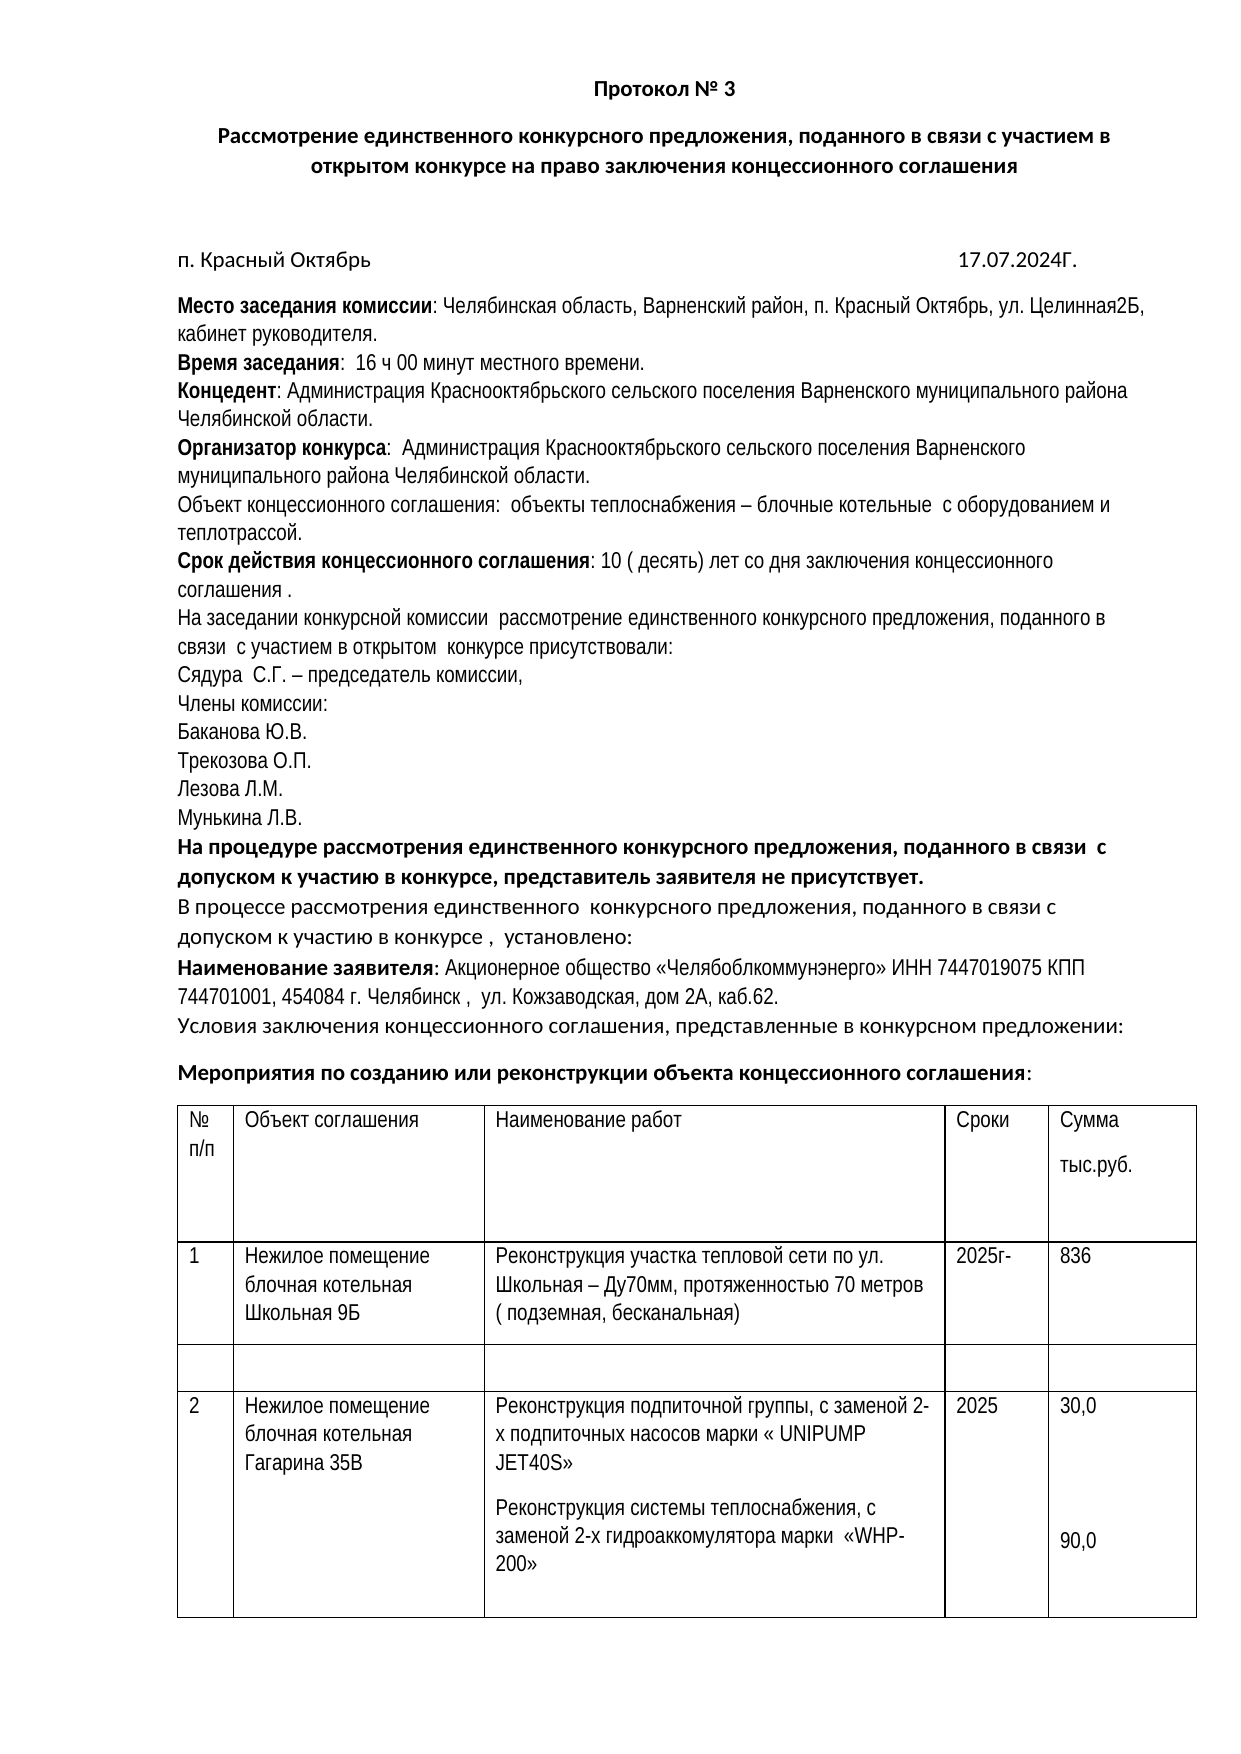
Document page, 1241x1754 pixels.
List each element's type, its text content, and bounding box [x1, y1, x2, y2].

text Рассмотрение единственного конкурсного предложения, поданного в связи с участием в открытом конкурсе на право заключения концессионного соглашения [177, 121, 1152, 179]
text В процессе рассмотрения единственного конкурсного предложения, поданного в связи с допуском к участию в конкурсе , установлено: [177, 892, 1152, 951]
table_cell [178, 1345, 233, 1391]
text Срок действия концессионного соглашения: 10 ( десять) лет со дня заключения концессионного соглашения . [177, 547, 1152, 602]
text На заседании конкурсной комиссии рассмотрение единственного конкурсного предложения, поданного в связи с участием в открытом конкурсе присутствовали: [177, 604, 1152, 659]
text Сядура С.Г. – председатель комиссии, [177, 661, 1152, 688]
text На процедуре рассмотрения единственного конкурсного предложения, поданного в связи с допуском к участию в конкурсе, представитель заявителя не присутствует. [177, 832, 1152, 890]
table_cell Нежилое помещение блочная котельная Школьная 9Б [234, 1243, 484, 1344]
table_cell [485, 1345, 944, 1391]
table_cell 2025г- [946, 1243, 1048, 1344]
text Баканова Ю.В. [177, 718, 1152, 744]
table_cell 2 [178, 1392, 233, 1617]
table_cell [946, 1345, 1048, 1391]
text Наименование заявителя: Акционерное общество «Челябоблкоммунэнерго» ИНН 7447019075 КПП 744701001, 454084 г. Челябинск , ул. Кожзаводская, дом 2А, каб.62. [177, 953, 1152, 1009]
table_header Сроки [946, 1106, 1048, 1241]
text Место заседания комиссии: Челябинская область, Варненский район, п. Красный Октябрь, ул. Целинная2Б, кабинет руководителя. [177, 292, 1152, 346]
text Мунькина Л.В. [177, 803, 1152, 830]
table_cell [234, 1345, 484, 1391]
text Мероприятия по созданию или реконструкции объекта концессионного соглашения: [177, 1058, 1152, 1086]
table_cell 1 [178, 1243, 233, 1344]
text Лезова Л.М. [177, 775, 1152, 801]
table_header Наименование работ [485, 1106, 944, 1241]
text Концедент: Администрация Краснооктябрьского сельского поселения Варненского муниципального района Челябинской области. [177, 377, 1152, 432]
text п. Красный Октябрь 17.07.2024Г. [177, 245, 1152, 273]
text Условия заключения концессионного соглашения, представленные в конкурсном предложении: [177, 1011, 1152, 1039]
text Объект концессионного соглашения: объекты теплоснабжения – блочные котельные с оборудованием и теплотрассой. [177, 491, 1152, 545]
table_cell 836 [1049, 1243, 1196, 1344]
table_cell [485, 1392, 944, 1617]
table_cell Реконструкция участка тепловой сети по ул. Школьная – Ду70мм, протяженностью 70 метров ( подземная, бесканальная) [485, 1243, 944, 1344]
text Время заседания: 16 ч 00 минут местного времени. [177, 348, 1152, 375]
table_header Сумма тыс.руб. [1049, 1106, 1196, 1241]
text Организатор конкурса: Администрация Краснооктябрьского сельского поселения Варненского муниципального района Челябинской области. [177, 434, 1152, 488]
text Протокол № 3 [177, 74, 1152, 102]
text Члены комиссии: [177, 690, 1152, 716]
table_header Объект соглашения [234, 1106, 484, 1241]
table_cell 2025 [946, 1392, 1048, 1617]
text Трекозова О.П. [177, 747, 1152, 773]
table_cell [1049, 1345, 1196, 1391]
table_header № п/п [178, 1106, 233, 1241]
table_cell 30,0 90,0 150,0 [1049, 1392, 1196, 1617]
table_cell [234, 1392, 484, 1617]
